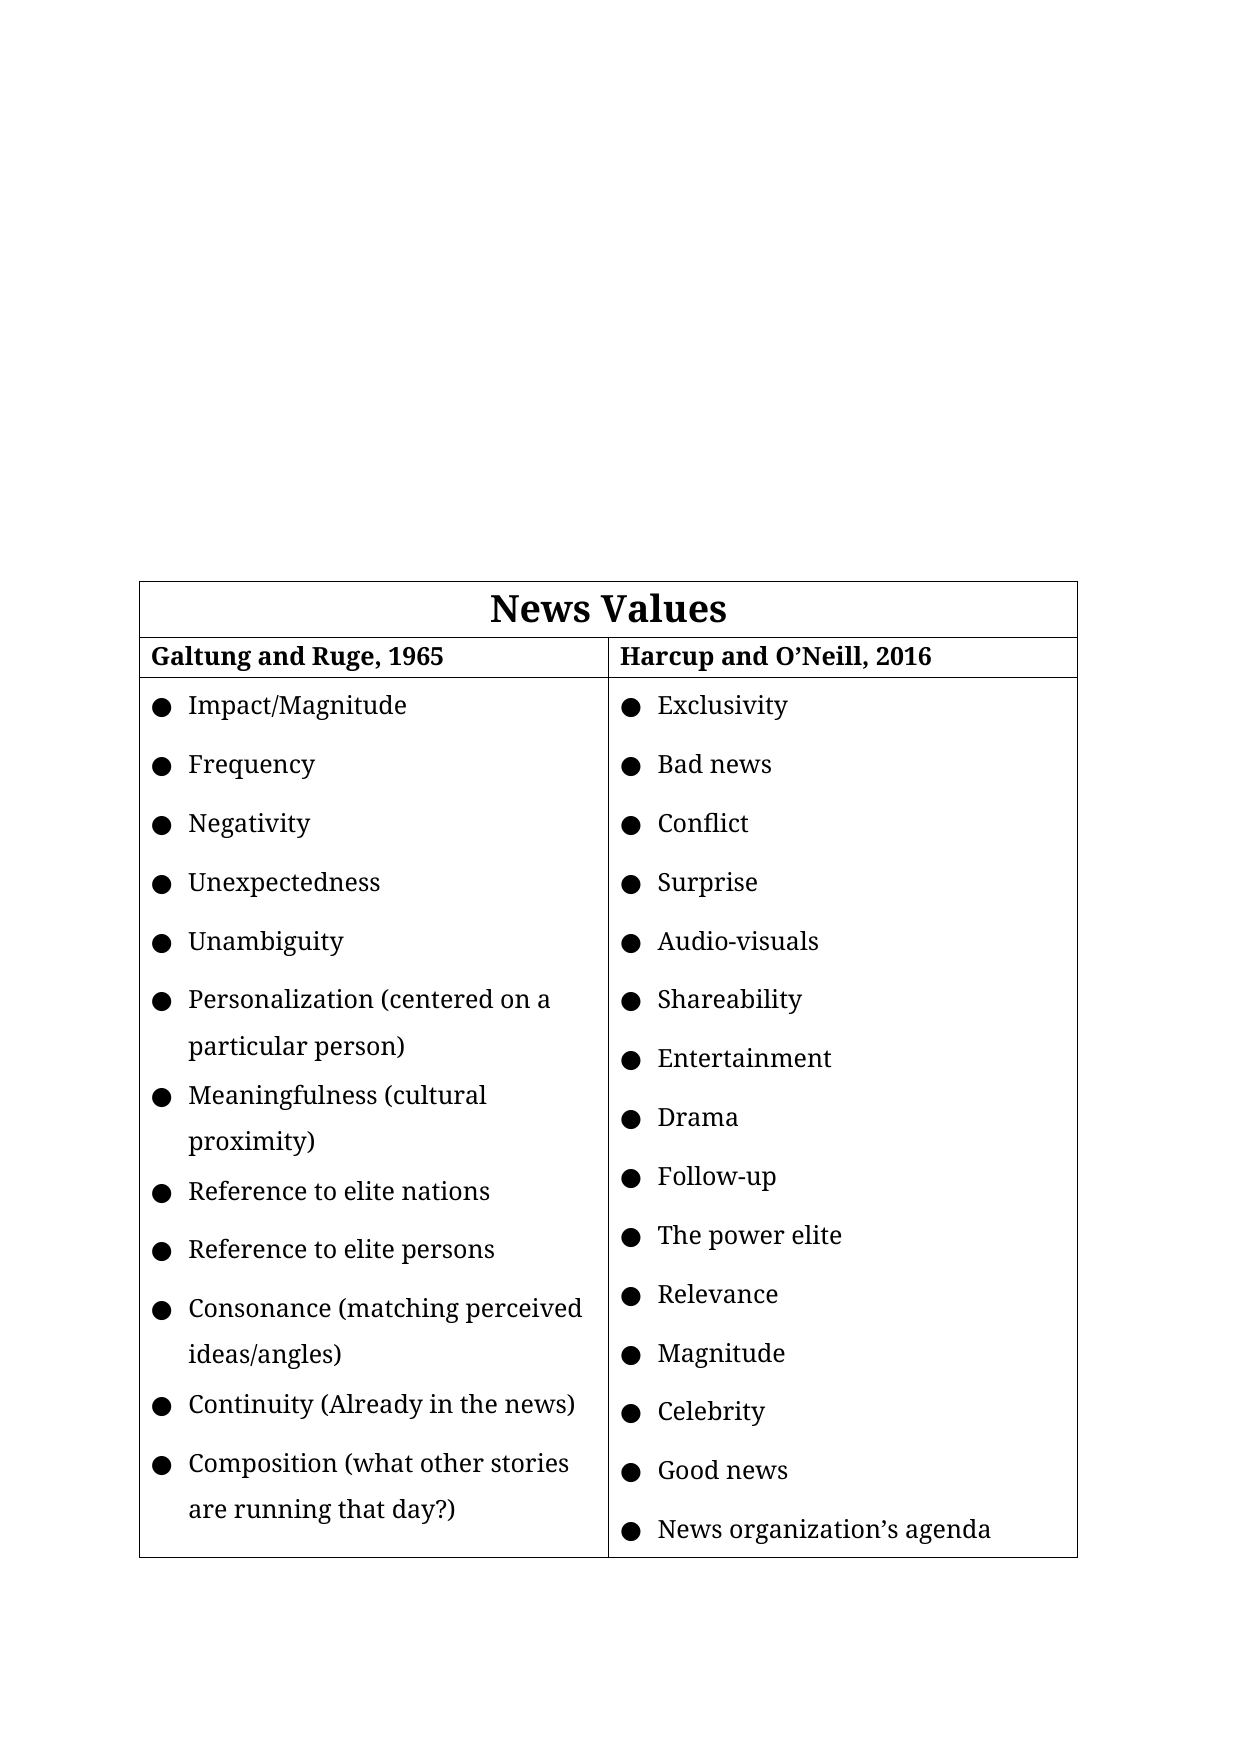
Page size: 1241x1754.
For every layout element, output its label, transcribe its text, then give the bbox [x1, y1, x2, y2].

table_cell Harcup and O’Neill, 2016 [609, 638, 1077, 677]
table_cell Exclusivity Bad news Conflict Surprise Audio-visuals Shareability Entertainment Drama Follow-up The power elite Relevance Magnitude Celebrity Good news News organization’s agenda [609, 678, 1077, 1557]
table_cell Galtung and Ruge, 1965 [140, 638, 608, 677]
table_cell Impact/Magnitude Frequency Negativity Unexpectedness Unambiguity Personalization (centered on a particular person) Meaningfulness (cultural proximity) Reference to elite nations Reference to elite persons Consonance (matching perceived ideas/angles) Continuity (Already in the news) Composition (what other stories are running that day?) [140, 678, 608, 1557]
table_header News Values [140, 582, 1077, 637]
